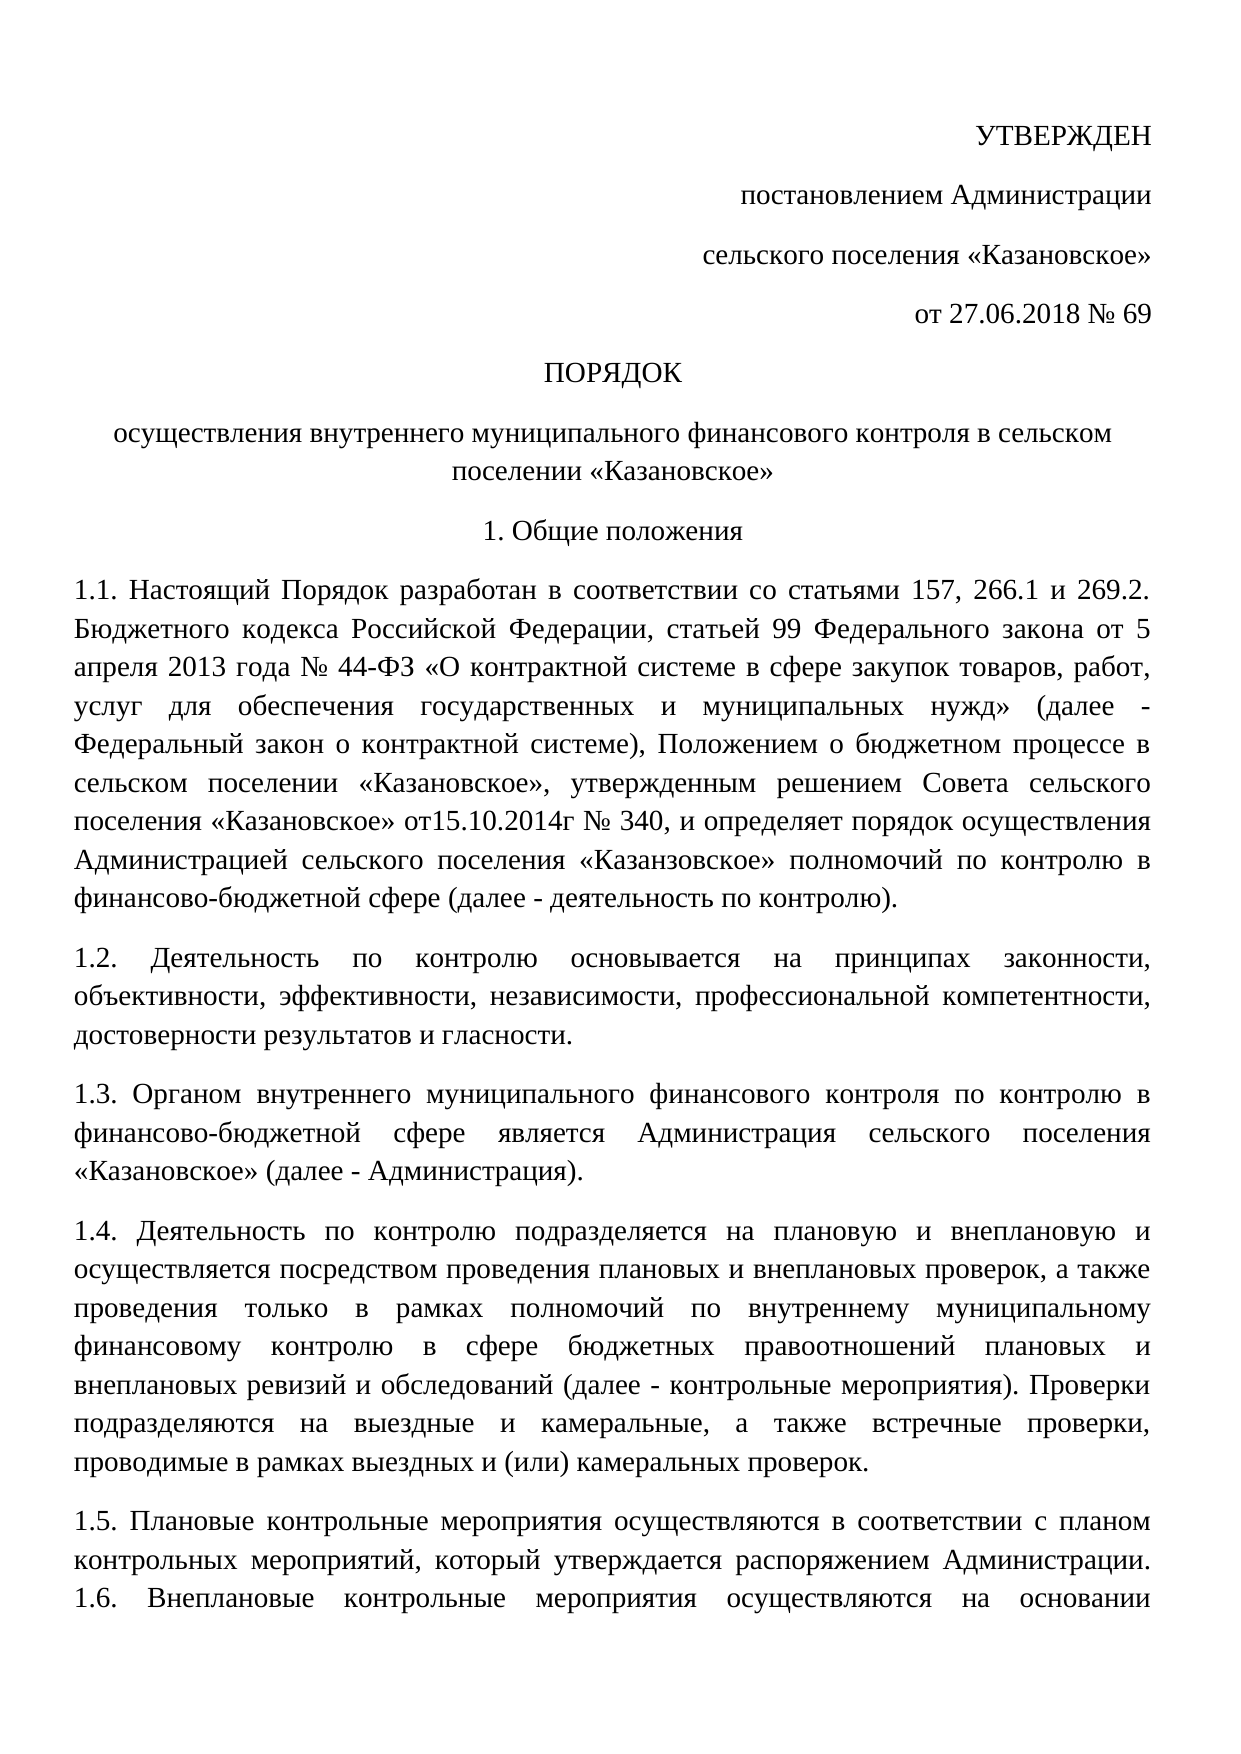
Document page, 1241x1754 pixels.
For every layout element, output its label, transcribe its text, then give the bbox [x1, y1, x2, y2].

text 1.2. Деятельность по контролю основывается на принципах законности, объективности, эффективности, независимости, профессиональной компетентности, достоверности результатов и гласности. [74, 940, 1152, 1051]
text УТВЕРЖДЕН [74, 118, 1152, 152]
text 1.3. Органом внутреннего муниципального финансового контроля по контролю в финансово-бюджетной сфере является Администрация сельского поселения «Казановское» (далее - Администрация). [74, 1076, 1152, 1187]
text 1. Общие положения [74, 513, 1152, 546]
text 1.1. Настоящий Порядок разработан в соответствии со статьями 157, 266.1 и 269.2. Бюджетного кодекса Российской Федерации, статьей 99 Федерального закона от 5 апреля 2013 года № 44-ФЗ «О контрактной системе в сфере закупок товаров, работ, услуг для обеспечения государственных и муниципальных нужд» (далее - Федеральный закон о контрактной системе), Положением о бюджетном процессе в сельском поселении «Казановское», утвержденным решением Совета сельского поселения «Казановское» от15.10.2014г № 340, и определяет порядок осуществления Администрацией сельского поселения «Казанзовское» полномочий по контролю в финансово-бюджетной сфере (далее - деятельность по контролю). [74, 572, 1152, 914]
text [74, 1503, 1152, 1614]
text от 27.06.2018 № 69 [74, 296, 1152, 330]
text 1.4. Деятельность по контролю подразделяется на плановую и внеплановую и осуществляется посредством проведения плановых и внеплановых проверок, а также проведения только в рамках полномочий по внутреннему муниципальному финансовому контролю в сфере бюджетных правоотношений плановых и внеплановых ревизий и обследований (далее - контрольные мероприятия). Проверки подразделяются на выездные и камеральные, а также встречные проверки, проводимые в рамках выездных и (или) камеральных проверок. [74, 1213, 1152, 1478]
text постановлением Администрации [74, 177, 1152, 211]
text сельского поселения «Казановское» [74, 237, 1152, 270]
text ПОРЯДОК [74, 356, 1152, 389]
text осуществления внутреннего муниципального финансового контроля в сельском поселении «Казановское» [74, 415, 1152, 487]
